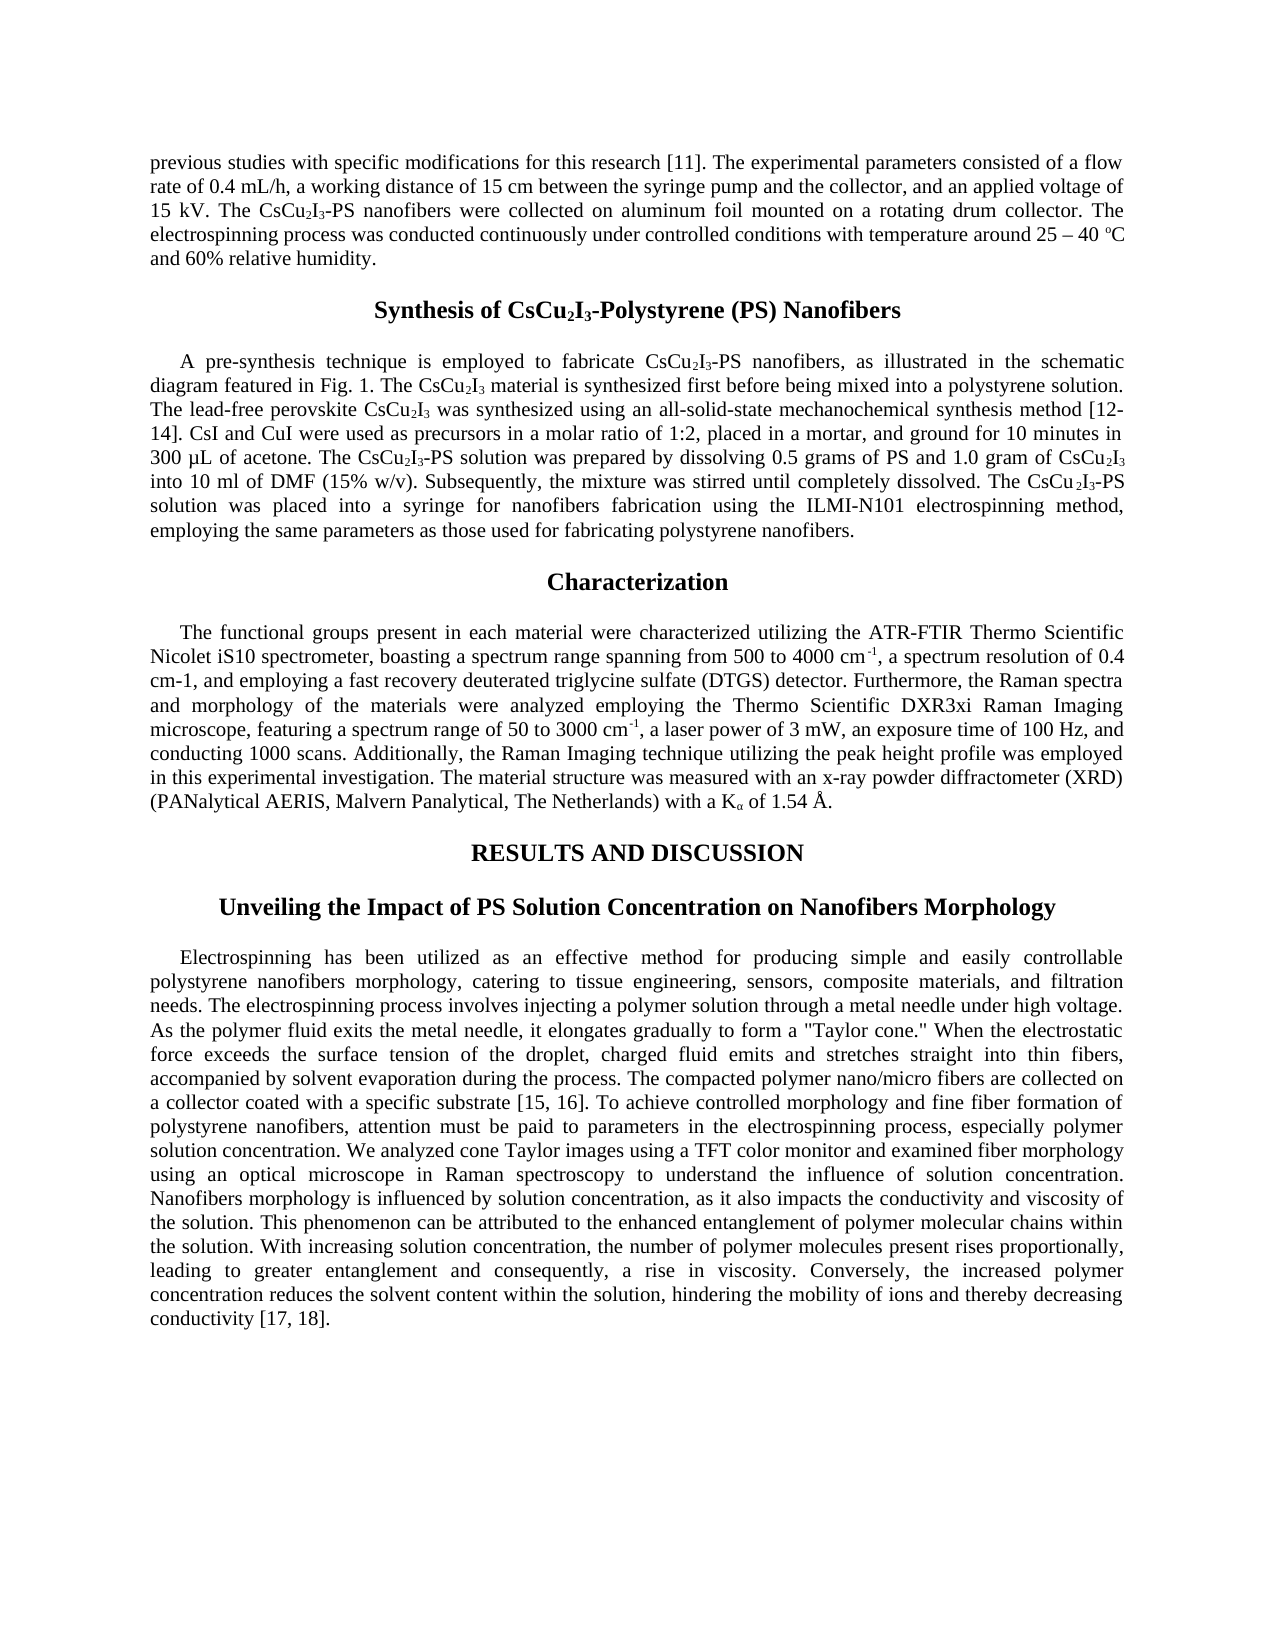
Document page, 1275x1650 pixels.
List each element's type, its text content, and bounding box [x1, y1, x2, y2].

text A pre-synthesis technique is employed to fabricate CsCu2I3-PS nanofibers, as illustrated in the schematic diagram featured in Fig. 1. The CsCu2I3 material is synthesized first before being mixed into a polystyrene solution. The lead-free perovskite CsCu2I3 was synthesized using an all-solid-state mechanochemical synthesis method [12-14]. CsI and CuI were used as precursors in a molar ratio of 1:2, placed in a mortar, and ground for 10 minutes in 300 µL of acetone. The CsCu2I3-PS solution was prepared by dissolving 0.5 grams of PS and 1.0 gram of CsCu2I3 into 10 ml of DMF (15% w/v). Subsequently, the mixture was stirred until completely dissolved. The CsCu2I3-PS solution was placed into a syringe for nanofibers fabrication using the ILMI-N101 electrospinning method, employing the same parameters as those used for fabricating polystyrene nanofibers. [150, 349, 1125, 542]
text Unveiling the Impact of PS Solution Concentration on Nanofibers Morphology [150, 892, 1125, 920]
text Synthesis of CsCu2I3-Polystyrene (PS) Nanofibers [150, 295, 1125, 324]
text Electrospinning has been utilized as an effective method for producing simple and easily controllable polystyrene nanofibers morphology, catering to tissue engineering, sensors, composite materials, and filtration needs. The electrospinning process involves injecting a polymer solution through a metal needle under high voltage. As the polymer fluid exits the metal needle, it elongates gradually to form a "Taylor cone." When the electrostatic force exceeds the surface tension of the droplet, charged fluid emits and stretches straight into thin fibers, accompanied by solvent evaporation during the process. The compacted polymer nano/micro fibers are collected on a collector coated with a specific substrate [15, 16]. To achieve controlled morphology and fine fiber formation of polystyrene nanofibers, attention must be paid to parameters in the electrospinning process, especially polymer solution concentration. We analyzed cone Taylor images using a TFT color monitor and examined fiber morphology using an optical microscope in Raman spectroscopy to understand the influence of solution concentration. Nanofibers morphology is influenced by solution concentration, as it also impacts the conductivity and viscosity of the solution. This phenomenon can be attributed to the enhanced entanglement of polymer molecular chains within the solution. With increasing solution concentration, the number of polymer molecules present rises proportionally, leading to greater entanglement and consequently, a rise in viscosity. Conversely, the increased polymer concentration reduces the solvent content within the solution, hindering the mobility of ions and thereby decreasing conductivity [17, 18]. [150, 945, 1125, 1330]
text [150, 150, 1125, 270]
text Characterization [150, 567, 1125, 595]
text RESULTS AND DISCUSSION [150, 838, 1125, 867]
text The functional groups present in each material were characterized utilizing the ATR-FTIR Thermo Scientific Nicolet iS10 spectrometer, boasting a spectrum range spanning from 500 to 4000 cm-1, a spectrum resolution of 0.4 cm-1, and employing a fast recovery deuterated triglycine sulfate (DTGS) detector. Furthermore, the Raman spectra and morphology of the materials were analyzed employing the Thermo Scientific DXR3xi Raman Imaging microscope, featuring a spectrum range of 50 to 3000 cm-1, a laser power of 3 mW, an exposure time of 100 Hz, and conducting 1000 scans. Additionally, the Raman Imaging technique utilizing the peak height profile was employed in this experimental investigation. The material structure was measured with an x-ray powder diffractometer (XRD) (PANalytical AERIS, Malvern Panalytical, The Netherlands) with a Kα of 1.54 Å. [150, 620, 1125, 813]
